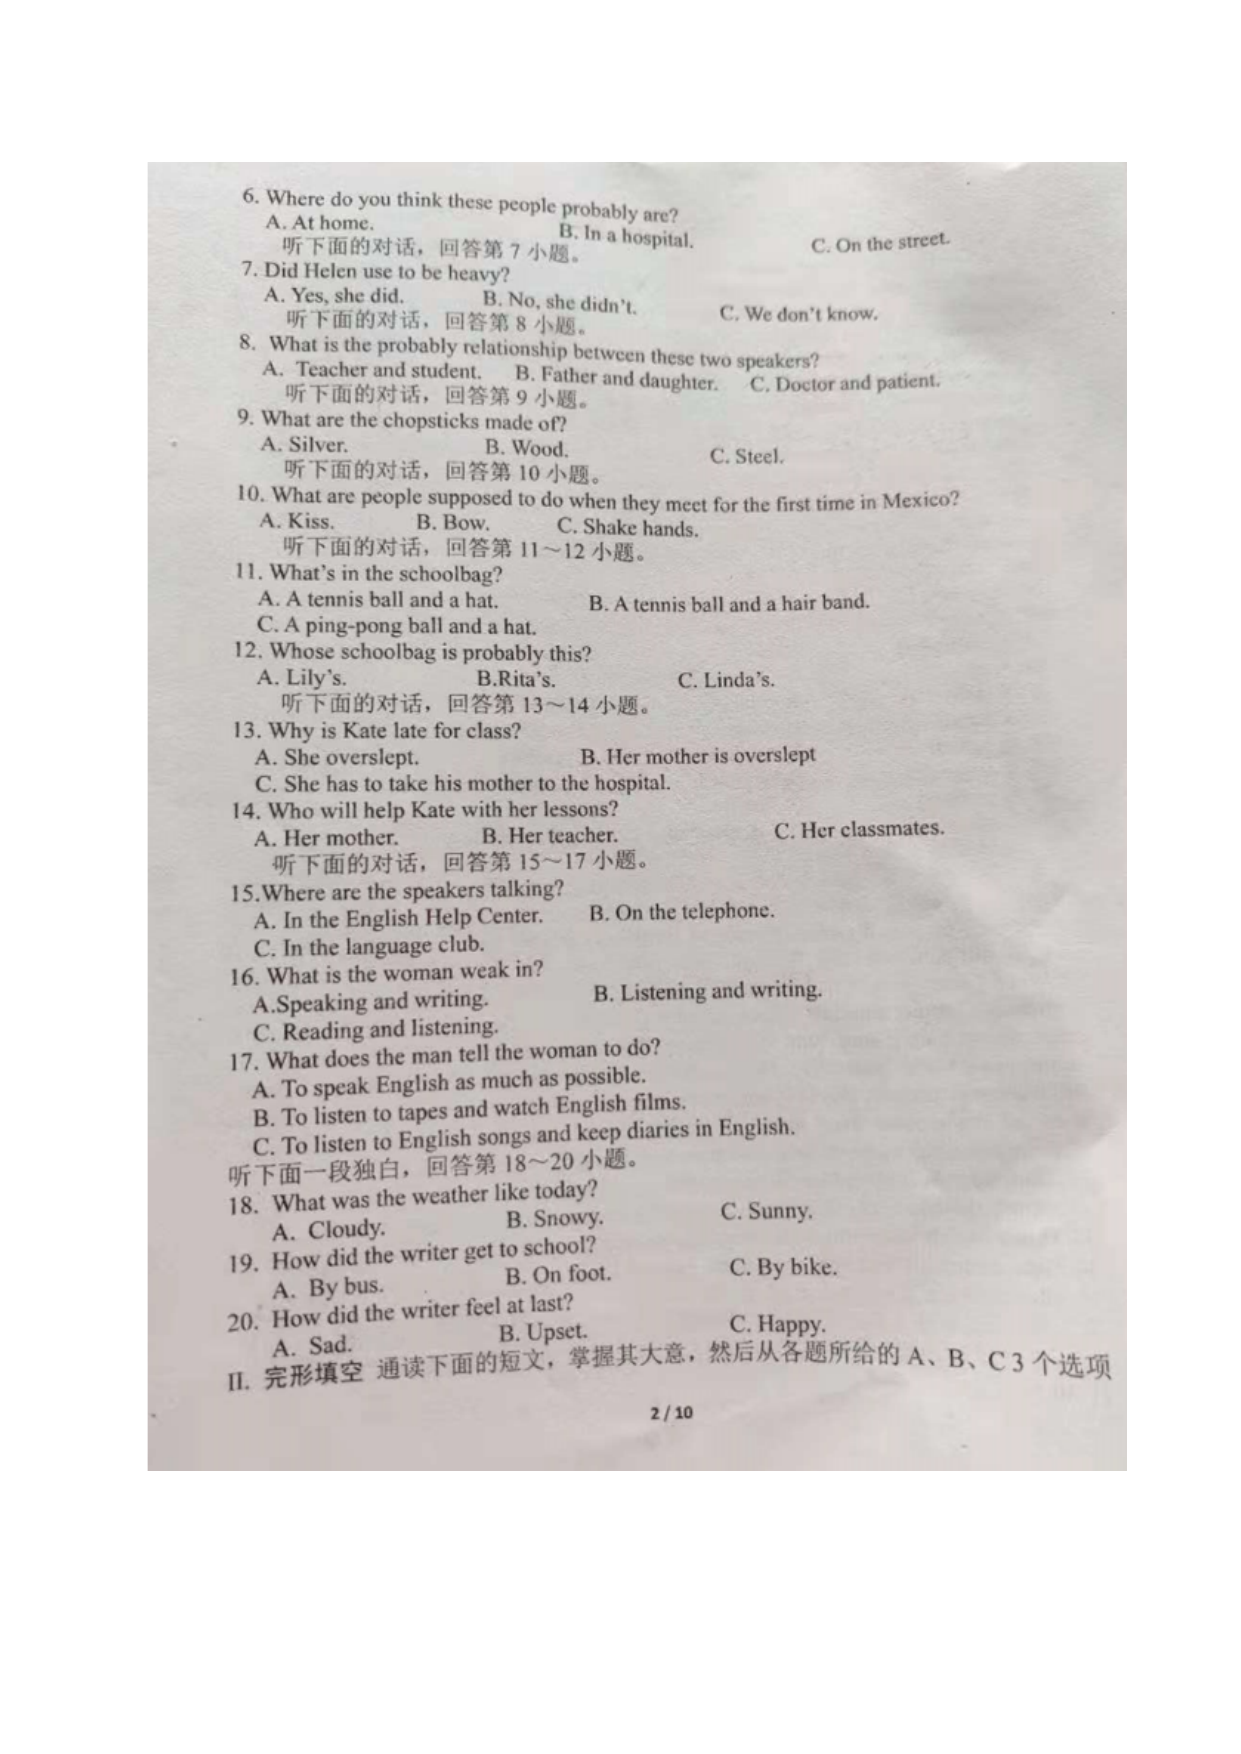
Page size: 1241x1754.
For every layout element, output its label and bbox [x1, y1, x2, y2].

picture [147, 162, 1127, 1471]
